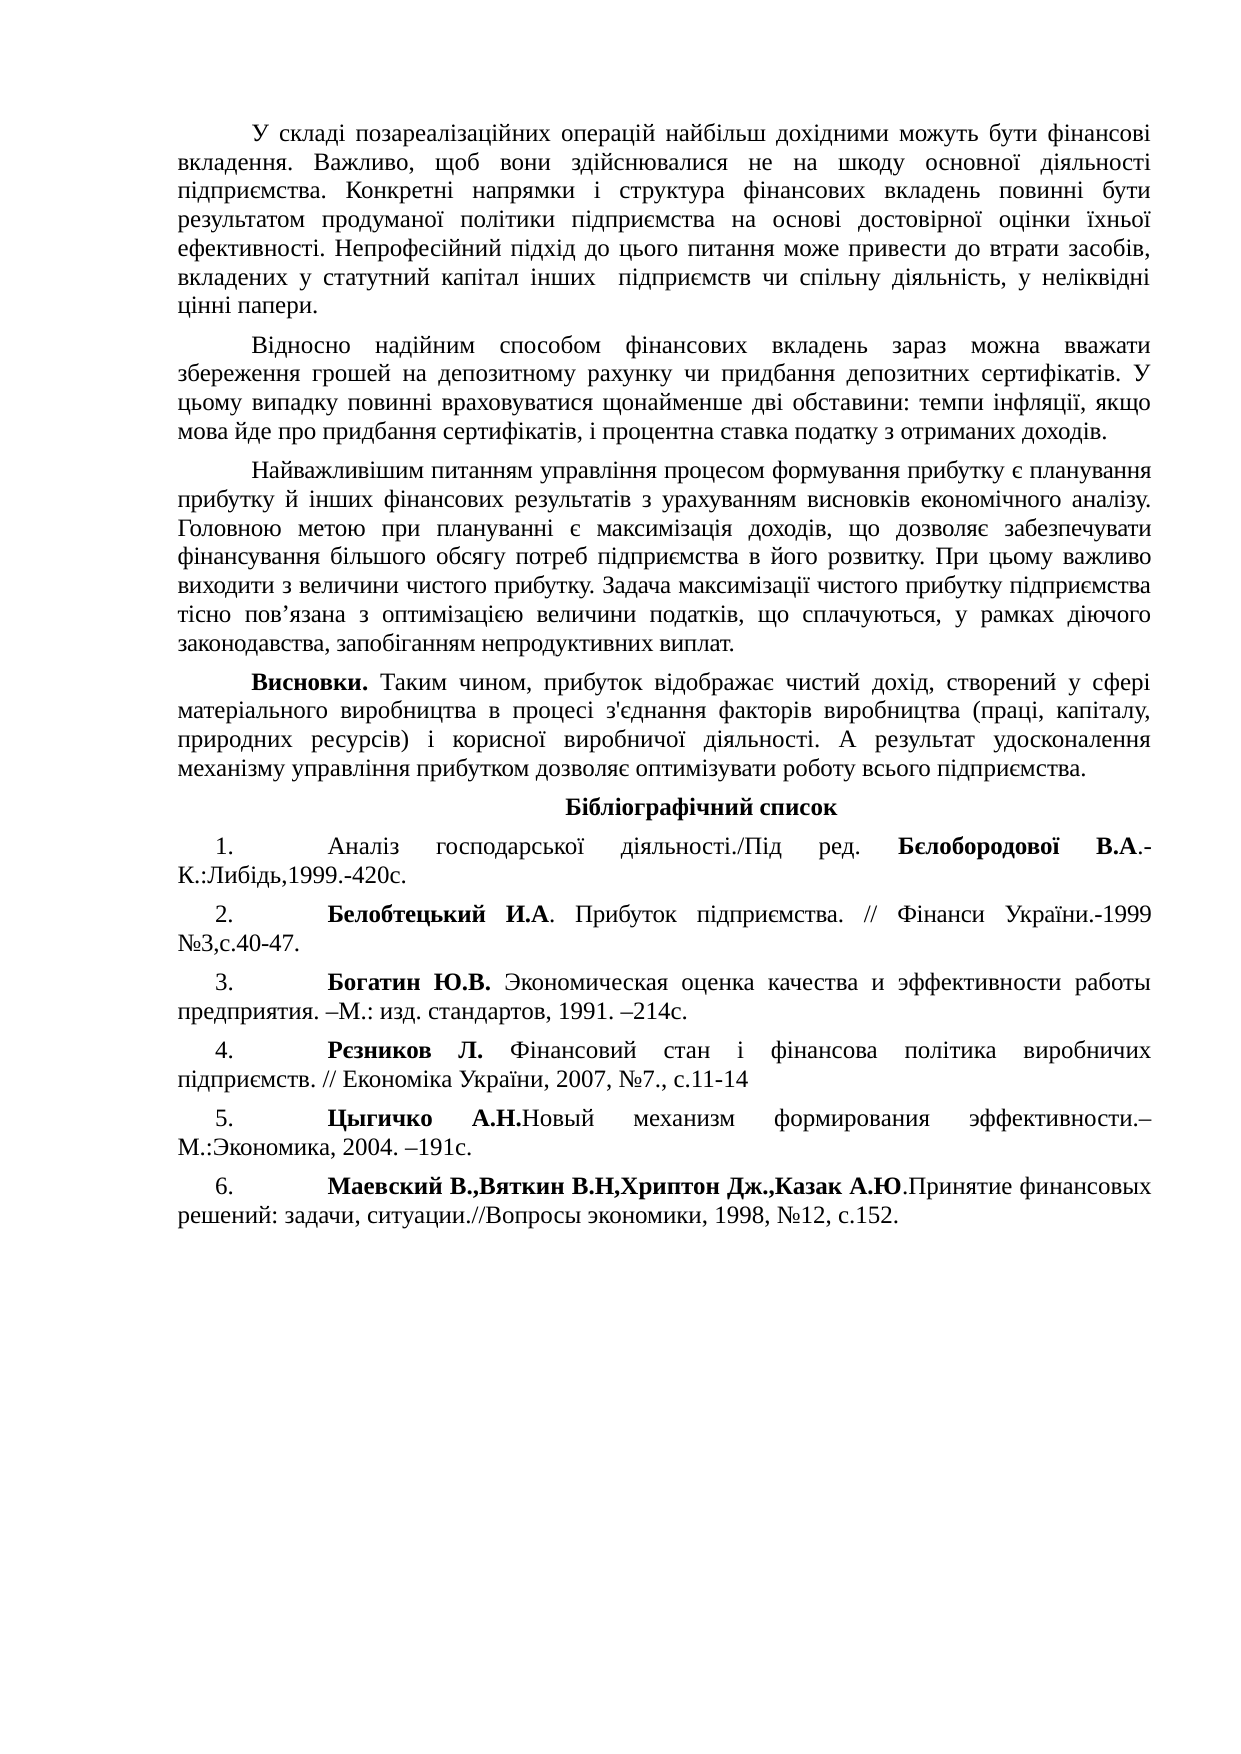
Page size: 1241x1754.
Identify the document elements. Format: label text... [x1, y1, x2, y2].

text Висновки. Таким чином, прибуток відображає чистий дохід, створений у сфері матеріального виробництва в процесі з'єднання факторів виробництва (праці, капіталу, природних ресурсів) і корисної виробничої діяльності. А результат удосконалення механізму управління прибутком дозволяє оптимізувати роботу всього підприємства. [177, 667, 1152, 782]
text Бібліографічний список [177, 792, 1152, 821]
list Цыгичко А.Н.Новый механизм формирования эффективности.–М.:Экономика, 2004. –191с. [177, 1103, 1152, 1161]
list Рєзников Л. Фінансовий стан і фінансова політика виробничих підприємств. // Економіка України, 2007, №7., с.11-14 [177, 1035, 1152, 1093]
text У складі позареалізаційних операцій найбільш дохідними можуть бути фінансові вкладення. Важливо, щоб вони здійснювалися не на шкоду основної діяльності підприємства. Конкретні напрямки і структура фінансових вкладень повинні бути результатом продуманої політики підприємства на основі достовірної оцінки їхньої ефективності. Непрофесійний підхід до цього питання може привести до втрати засобів, вкладених у статутний капітал інших підприємств чи спільну діяльність, у неліквідні цінні папери. [177, 118, 1152, 319]
list Белобтецький И.А. Прибуток підприємства. // Фінанси України.-1999 №3,с.40-47. [177, 899, 1152, 957]
list Аналіз господарської діяльності./Під ред. Бєлобородової В.А.-К.:Либідь,1999.-420с. [177, 831, 1152, 889]
text Відносно надійним способом фінансових вкладень зараз можна вважати збереження грошей на депозитному рахунку чи придбання депозитних сертифікатів. У цьому випадку повинні враховуватися щонайменше дві обставини: темпи інфляції, якщо мова йде про придбання сертифікатів, і процентна ставка податку з отриманих доходів. [177, 330, 1152, 445]
list Маевский В.,Вяткин В.Н,Хриптон Дж.,Казак А.Ю.Принятие финансовых решений: задачи, ситуации.//Вопросы экономики, 1998, №12, с.152. [177, 1171, 1152, 1228]
list Богатин Ю.В. Экономическая оценка качества и эффективности работы предприятия. –М.: изд. стандартов, 1991. –214с. [177, 967, 1152, 1025]
text Найважливішим питанням управління процесом формування прибутку є планування прибутку й інших фінансових результатів з урахуванням висновків економічного аналізу. Головною метою при плануванні є максимізація доходів, що дозволяє забезпечувати фінансування більшого обсягу потреб підприємства в його розвитку. При цьому важливо виходити з величини чистого прибутку. Задача максимізації чистого прибутку підприємства тісно пов’язана з оптимізацією величини податків, що сплачуються, у рамках діючого законодавства, запобіганням непродуктивних виплат. [177, 455, 1152, 656]
